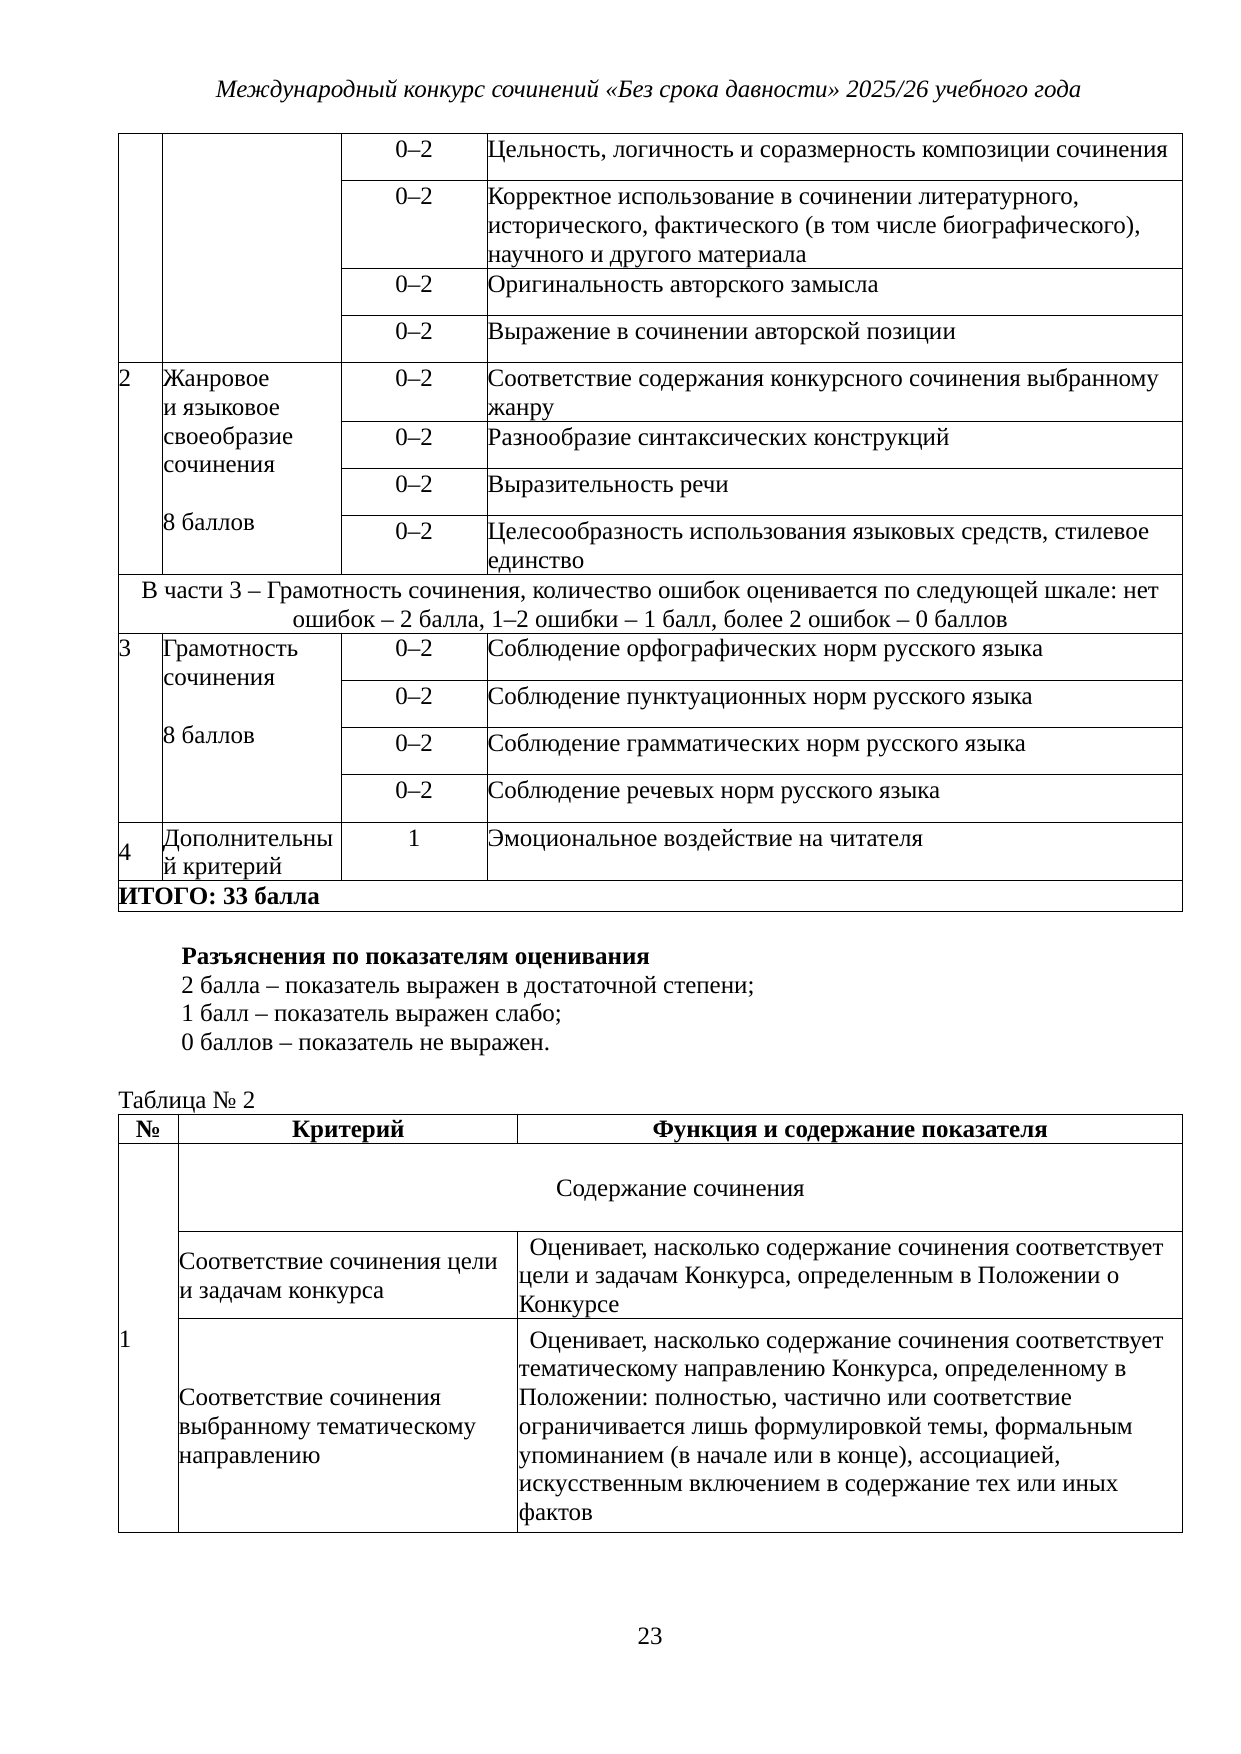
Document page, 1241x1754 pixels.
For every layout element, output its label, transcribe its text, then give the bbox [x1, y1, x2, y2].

table_cell Грамотность сочинения 8 баллов [163, 634, 341, 822]
table_cell 3 [119, 634, 162, 822]
table_cell 0–2 [342, 316, 487, 362]
text Разъяснения по показателям оценивания [118, 941, 1181, 970]
table_cell Корректное использование в сочинении литературного, исторического, фактического (в том числе биографического), научного и другого материала [488, 181, 1182, 268]
table_cell Оценивает, насколько содержание сочинения соответствует тематическому направлению Конкурса, определенному в Положении: полностью, частично или соответствие ограничивается лишь формулировкой темы, формальным упоминанием (в начале или в конце), ассоциацией, искусственным включением в содержание тех или иных фактов [518, 1319, 1182, 1532]
table_cell Соблюдение орфографических норм русского языка [488, 634, 1182, 680]
table_cell 0–2 [342, 269, 487, 315]
text 1 балл – показатель выражен слабо; [118, 998, 1181, 1027]
table_cell Оригинальность авторского замысла [488, 269, 1182, 315]
table_cell Соответствие сочинения выбранному тематическому направлению [179, 1319, 517, 1532]
table_cell 0–2 [342, 422, 487, 468]
table_cell 0–2 [342, 728, 487, 774]
table_cell 2 [119, 363, 162, 574]
table_cell Соблюдение грамматических норм русского языка [488, 728, 1182, 774]
table_cell Выразительность речи [488, 469, 1182, 515]
table_cell Эмоциональное воздействие на читателя [488, 823, 1182, 880]
table_cell Цельность, логичность и соразмерность композиции сочинения [488, 134, 1182, 180]
table_cell Жанровое и языковое своеобразие сочинения 8 баллов [163, 363, 341, 574]
table_cell Дополнительный критерий [163, 823, 341, 880]
table_cell 0–2 [342, 516, 487, 574]
table_cell Соответствие содержания конкурсного сочинения выбранному жанру [488, 363, 1182, 421]
table_cell 0–2 [342, 134, 487, 180]
table_cell В части 3 – Грамотность сочинения, количество ошибок оценивается по следующей шкале: нет ошибок – 2 балла, 1–2 ошибки – 1 балл, более 2 ошибок – 0 баллов [119, 575, 1182, 632]
table_cell Выражение в сочинении авторской позиции [488, 316, 1182, 362]
table_cell Оценивает, насколько содержание сочинения соответствует цели и задачам Конкурса, определенным в Положении о Конкурсе [518, 1232, 1182, 1318]
table_cell 0–2 [342, 681, 487, 727]
table_cell 1 [119, 1144, 178, 1532]
table_cell ИТОГО: 33 балла [119, 881, 1182, 911]
text 0 баллов – показатель не выражен. [118, 1027, 1181, 1056]
table_cell Целесообразность использования языковых средств, стилевое единство [488, 516, 1182, 574]
text 2 балла – показатель выражен в достаточной степени; [118, 970, 1181, 998]
text Таблица № 2 [118, 1085, 1181, 1113]
table_cell 0–2 [342, 181, 487, 268]
table_header № [119, 1115, 178, 1143]
table_cell 4 [119, 823, 162, 880]
table_cell 0–2 [342, 775, 487, 822]
table_cell 1 [342, 823, 487, 880]
table_cell Соблюдение пунктуационных норм русского языка [488, 681, 1182, 727]
table_cell 0–2 [342, 469, 487, 515]
table_cell 0–2 [342, 634, 487, 680]
table_cell Соблюдение речевых норм русского языка [488, 775, 1182, 822]
table_cell 0–2 [342, 363, 487, 421]
table_header Критерий [179, 1115, 517, 1143]
table_cell Разнообразие синтаксических конструкций [488, 422, 1182, 468]
table_cell Содержание сочинения [179, 1144, 1182, 1231]
table_header Функция и содержание показателя [518, 1115, 1182, 1143]
table_cell Соответствие сочинения цели и задачам конкурса [179, 1232, 517, 1318]
